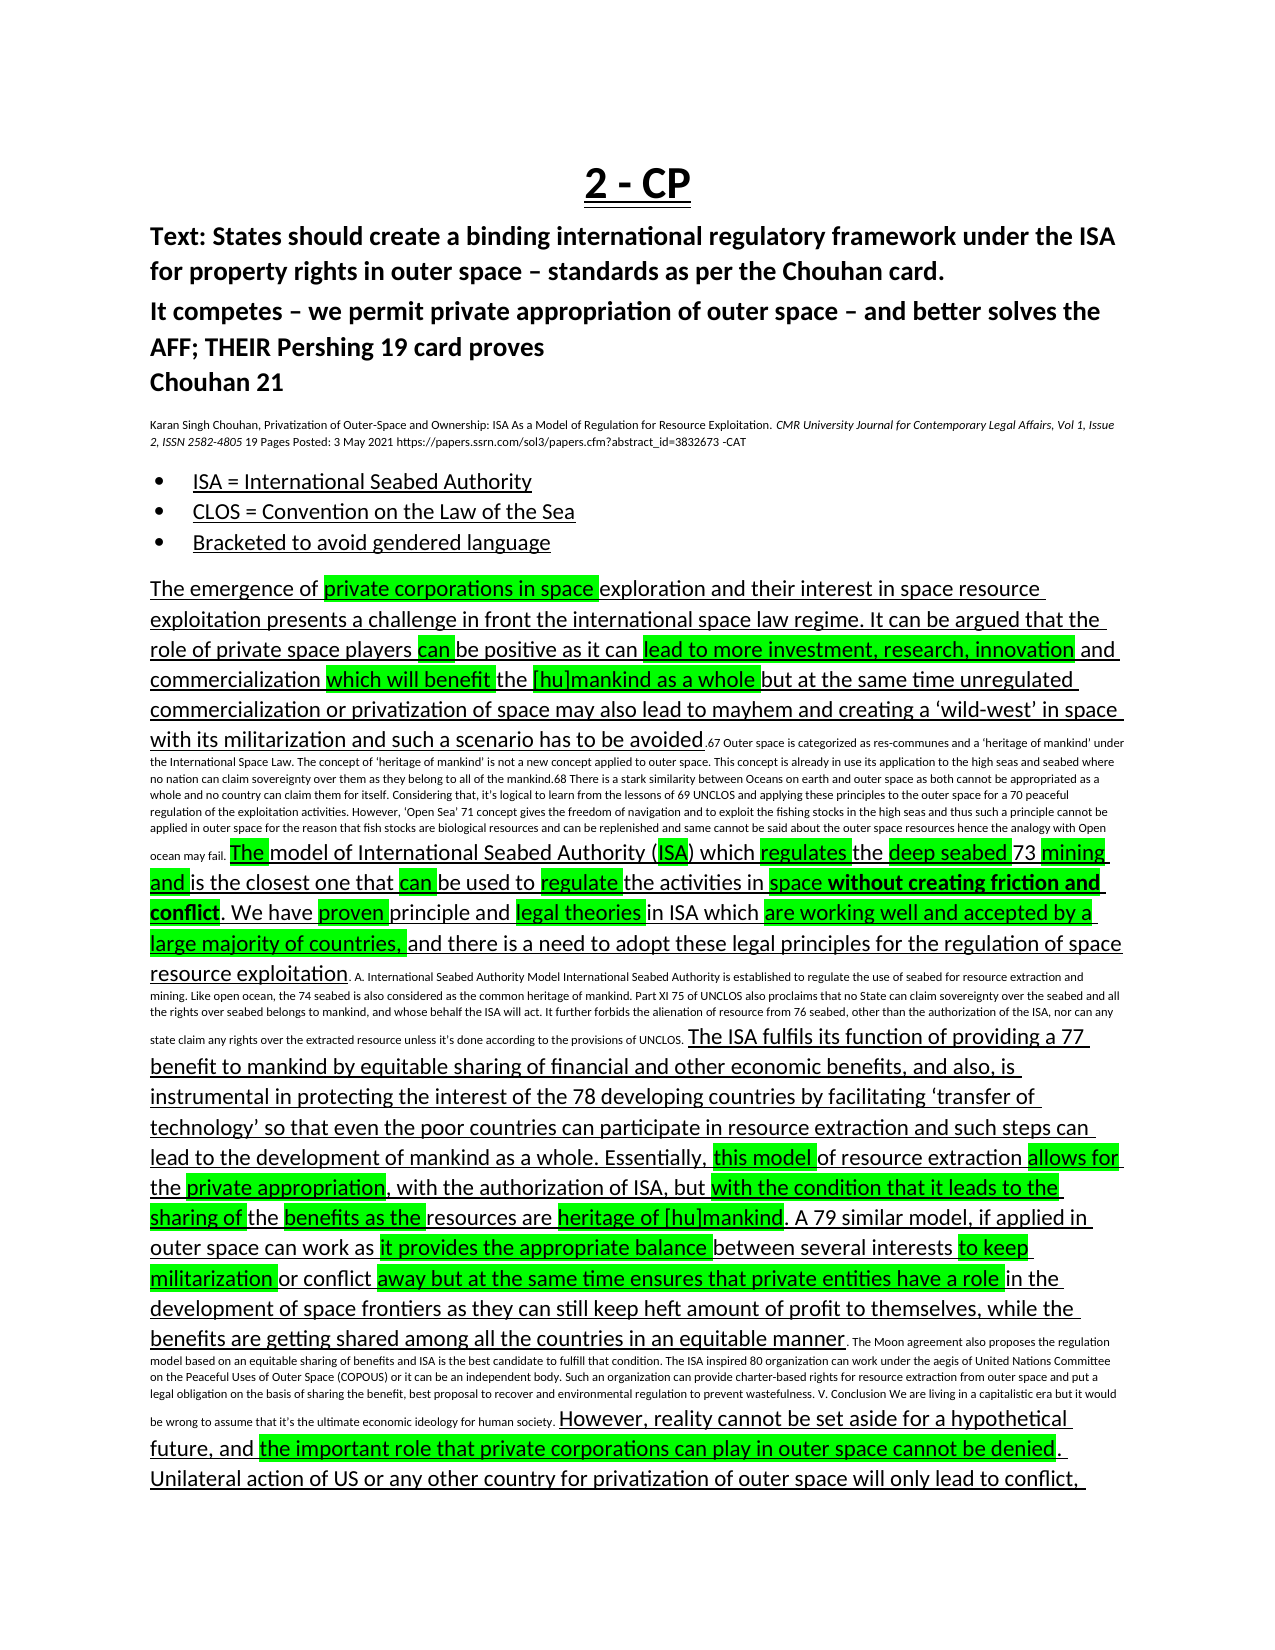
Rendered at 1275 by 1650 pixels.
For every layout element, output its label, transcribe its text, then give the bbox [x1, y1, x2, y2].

text Karan Singh Chouhan, Privatization of Outer-Space and Ownership: ISA As a Model of Regulation for Resource Exploitation. CMR University Journal for Contemporary Legal Affairs, Vol 1, Issue 2, ISSN 2582-4805 19 Pages Posted: 3 May 2021 https://papers.ssrn.com/sol3/papers.cfm?abstract_id=3832673 -CAT [150, 418, 1125, 449]
subtitle 2 - CP [150, 154, 1125, 210]
subtitle Text: States should create a binding international regulatory framework under the ISA for property rights in outer space – standards as per the Chouhan card. [150, 219, 1125, 287]
list ISA = International Seabed Authority [155, 467, 1125, 495]
list CLOS = Convention on the Law of the Sea [155, 497, 1125, 525]
list Bracketed to avoid gendered language [155, 528, 1125, 556]
text Chouhan 21 [150, 365, 1125, 398]
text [150, 574, 1125, 1492]
subtitle It competes – we permit private appropriation of outer space – and better solves the AFF; THEIR Pershing 19 card proves [150, 294, 1125, 363]
